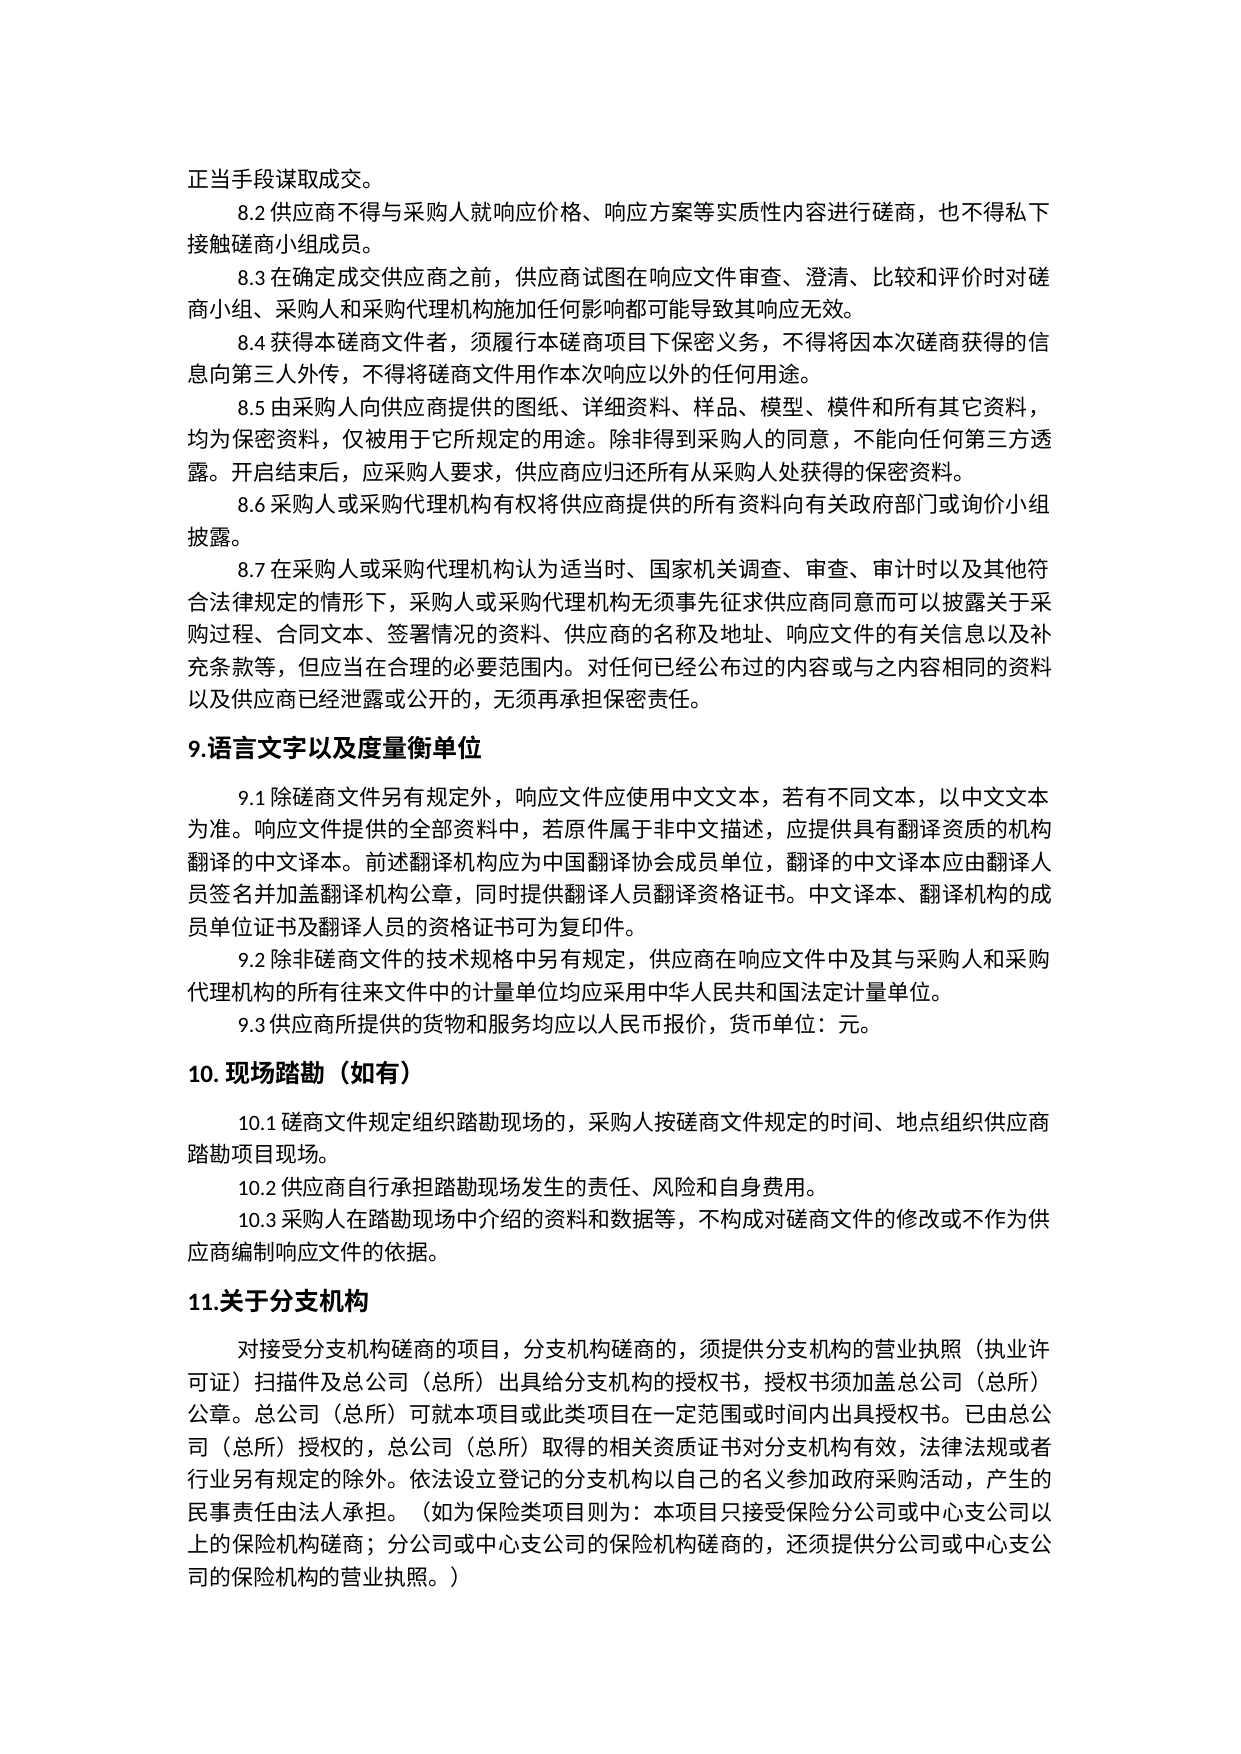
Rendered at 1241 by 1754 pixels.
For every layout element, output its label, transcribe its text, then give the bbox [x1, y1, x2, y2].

text 8.6采购人或采购代理机构有权将供应商提供的所有资料向有关政府部门或询价小组披露。 [187, 487, 1053, 552]
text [187, 162, 1053, 194]
text 8.7在采购人或采购代理机构认为适当时、国家机关调查、审查、审计时以及其他符合法律规定的情形下，采购人或采购代理机构无须事先征求供应商同意而可以披露关于采购过程、合同文本、签署情况的资料、供应商的名称及地址、响应文件的有关信息以及补充条款等，但应当在合理的必要范围内。对任何已经公布过的内容或与之内容相同的资料，以及供应商已经泄露或公开的，无须再承担保密责任。 [187, 552, 1053, 714]
text 对接受分支机构磋商的项目，分支机构磋商的，须提供分支机构的营业执照（执业许可证）扫描件及总公司（总所）出具给分支机构的授权书，授权书须加盖总公司（总所）公章。总公司（总所）可就本项目或此类项目在一定范围或时间内出具授权书。已由总公司（总所）授权的，总公司（总所）取得的相关资质证书对分支机构有效，法律法规或者行业另有规定的除外。依法设立登记的分支机构以自己的名义参加政府采购活动，产生的民事责任由法人承担。（如为保险类项目则为：本项目只接受保险分公司或中心支公司以上的保险机构磋商；分公司或中心支公司的保险机构磋商的，还须提供分公司或中心支公司的保险机构的营业执照。） [187, 1332, 1053, 1592]
text 8.2供应商不得与采购人就响应价格、响应方案等实质性内容进行磋商，也不得私下接触磋商小组成员。 [187, 194, 1053, 259]
text 8.3在确定成交供应商之前，供应商试图在响应文件审查、澄清、比较和评价时对磋商小组、采购人和采购代理机构施加任何影响都可能导致其响应无效。 [187, 259, 1053, 324]
text 10.3采购人在踏勘现场中介绍的资料和数据等，不构成对磋商文件的修改或不作为供应商编制响应文件的依据。 [187, 1202, 1053, 1267]
text 9.1除磋商文件另有规定外，响应文件应使用中文文本，若有不同文本，以中文文本为准。响应文件提供的全部资料中，若原件属于非中文描述，应提供具有翻译资质的机构翻译的中文译本。前述翻译机构应为中国翻译协会成员单位，翻译的中文译本应由翻译人员签名并加盖翻译机构公章，同时提供翻译人员翻译资格证书。中文译本、翻译机构的成员单位证书及翻译人员的资格证书可为复印件。 [187, 779, 1053, 942]
text 9.3供应商所提供的货物和服务均应以人民币报价，货币单位：元。 [187, 1007, 1053, 1039]
text 9.语言文字以及度量衡单位 [187, 714, 1053, 779]
text 11.关于分支机构 [187, 1267, 1053, 1332]
text 8.5由采购人向供应商提供的图纸、详细资料、样品、模型、模件和所有其它资料，均为保密资料，仅被用于它所规定的用途。除非得到采购人的同意，不能向任何第三方透露。开启结束后，应采购人要求，供应商应归还所有从采购人处获得的保密资料。 [187, 389, 1053, 487]
text 10.1磋商文件规定组织踏勘现场的，采购人按磋商文件规定的时间、地点组织供应商踏勘项目现场。 [187, 1104, 1053, 1169]
text 8.4获得本磋商文件者，须履行本磋商项目下保密义务，不得将因本次磋商获得的信息向第三人外传，不得将磋商文件用作本次响应以外的任何用途。 [187, 324, 1053, 389]
text 10.2供应商自行承担踏勘现场发生的责任、风险和自身费用。 [187, 1169, 1053, 1202]
text 10. 现场踏勘（如有） [187, 1039, 1053, 1104]
text 9.2除非磋商文件的技术规格中另有规定，供应商在响应文件中及其与采购人和采购代理机构的所有往来文件中的计量单位均应采用中华人民共和国法定计量单位。 [187, 942, 1053, 1007]
